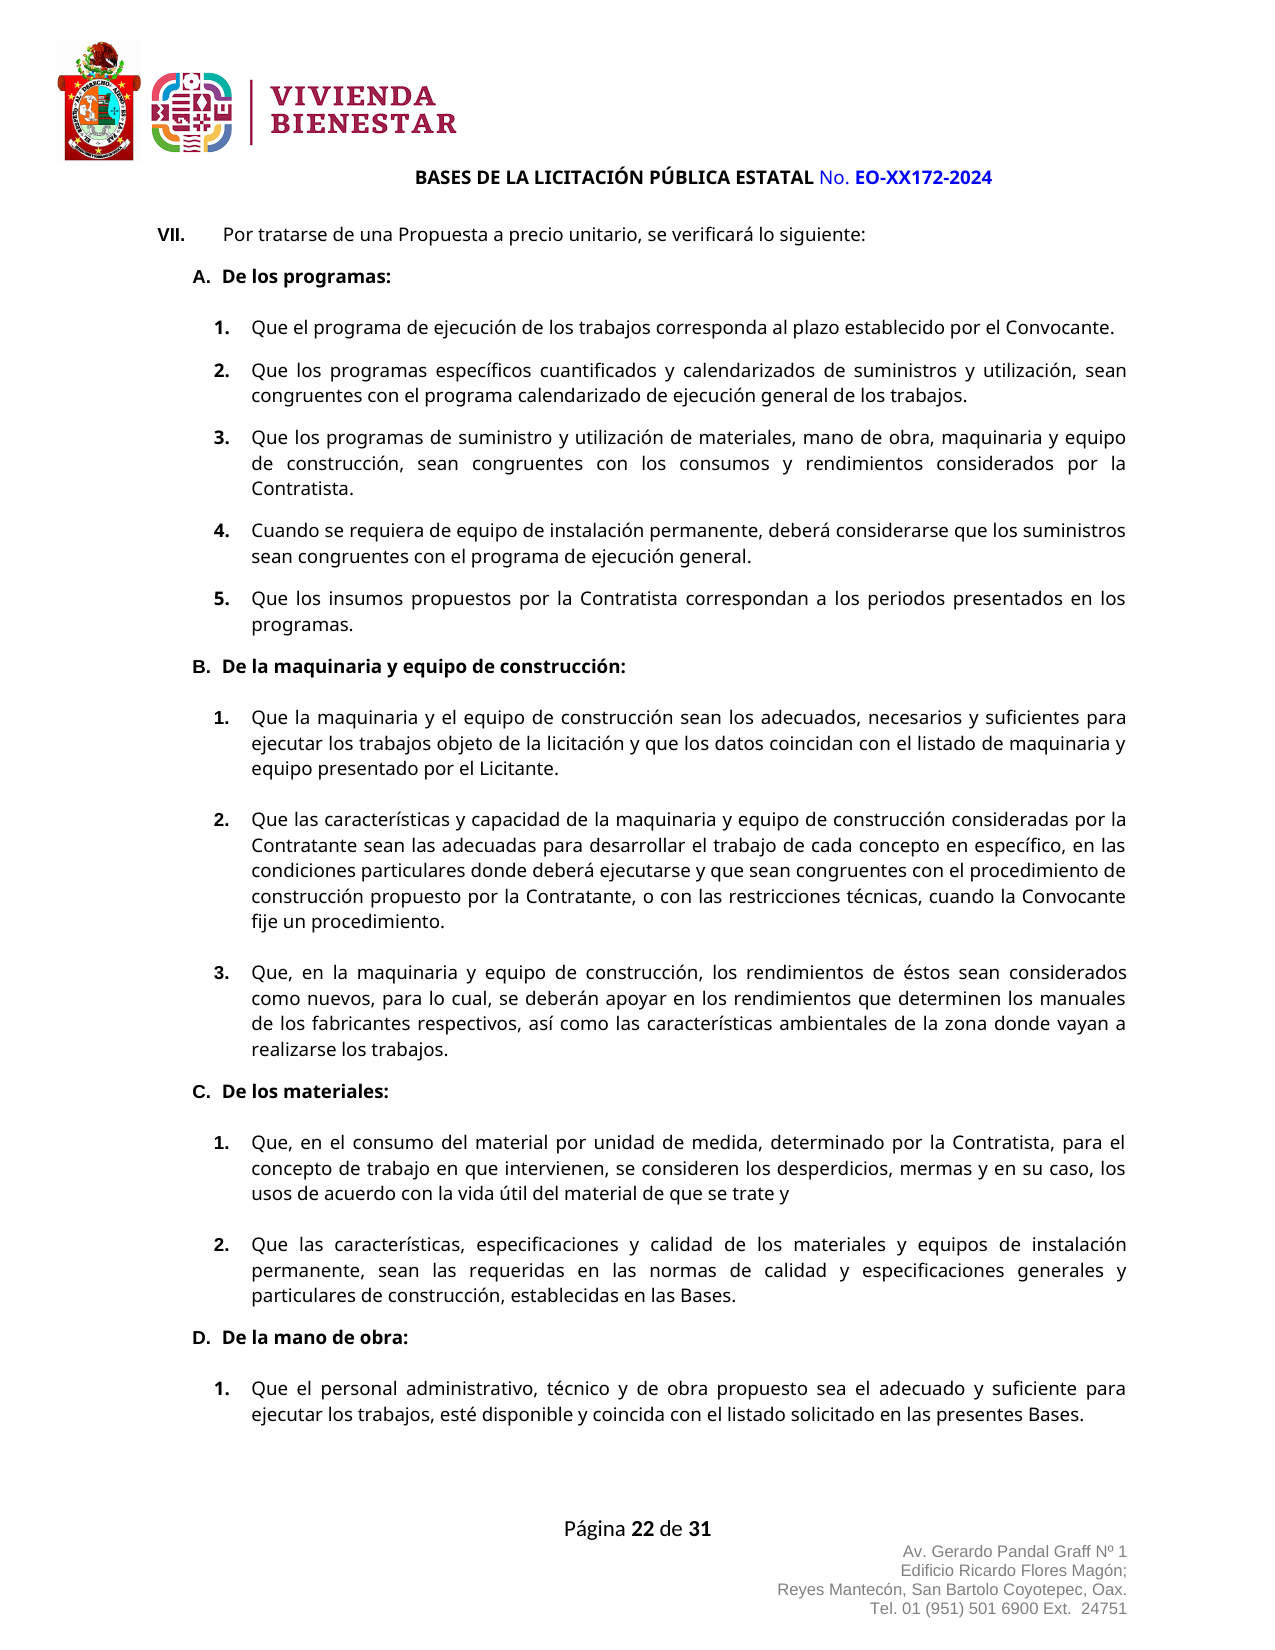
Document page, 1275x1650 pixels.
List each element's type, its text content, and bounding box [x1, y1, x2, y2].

list Por tratarse de una Propuesta a precio unitario, se verificará lo siguiente: [185, 221, 1127, 247]
list Que, en el consumo del material por unidad de medida, determinado por la Contratista, para el concepto de trabajo en que intervienen, se consideren los desperdicios, mermas y en su caso, los usos de acuerdo con la vida útil del material de que se trate y [214, 1129, 1127, 1206]
list Que las características, especificaciones y calidad de los materiales y equipos de instalación permanente, sean las requeridas en las normas de calidad y especificaciones generales y particulares de construcción, establecidas en las Bases. [214, 1231, 1127, 1308]
list Que el personal administrativo, técnico y de obra propuesto sea el adecuado y suficiente para ejecutar los trabajos, esté disponible y coincida con el listado solicitado en las presentes Bases. [214, 1376, 1127, 1427]
list Que el programa de ejecución de los trabajos corresponda al plazo establecido por el Convocante. [214, 315, 1127, 340]
list Que las características y capacidad de la maquinaria y equipo de construcción consideradas por la Contratante sean las adecuadas para desarrollar el trabajo de cada concepto en específico, en las condiciones particulares donde deberá ejecutarse y que sean congruentes con el procedimiento de construcción propuesto por la Contratante, o con las restricciones técnicas, cuando la Convocante fije un procedimiento. [214, 806, 1127, 934]
list De los materiales: [192, 1078, 1127, 1104]
list Que los programas específicos cuantificados y calendarizados de suministros y utilización, sean congruentes con el programa calendarizado de ejecución general de los trabajos. [214, 357, 1127, 408]
list Que los insumos propuestos por la Contratista correspondan a los periodos presentados en los programas. [214, 586, 1127, 637]
list Que la maquinaria y el equipo de construcción sean los adecuados, necesarios y suficientes para ejecutar los trabajos objeto de la licitación y que los datos coincidan con el listado de maquinaria y equipo presentado por el Licitante. [214, 704, 1127, 781]
picture [147, 64, 473, 161]
list De la maquinaria y equipo de construcción: [192, 653, 1127, 679]
list Que los programas de suministro y utilización de materiales, mano de obra, maquinaria y equipo de construcción, sean congruentes con los consumos y rendimientos considerados por la Contratista. [214, 424, 1127, 501]
list Que, en la maquinaria y equipo de construcción, los rendimientos de éstos sean considerados como nuevos, para lo cual, se deberán apoyar en los rendimientos que determinen los manuales de los fabricantes respectivos, así como las características ambientales de la zona donde vayan a realizarse los trabajos. [214, 959, 1127, 1062]
picture [55, 41, 143, 163]
list Cuando se requiera de equipo de instalación permanente, deberá considerarse que los suministros sean congruentes con el programa de ejecución general. [214, 518, 1127, 569]
list De los programas: [192, 264, 1127, 289]
list De la mano de obra: [192, 1324, 1127, 1350]
